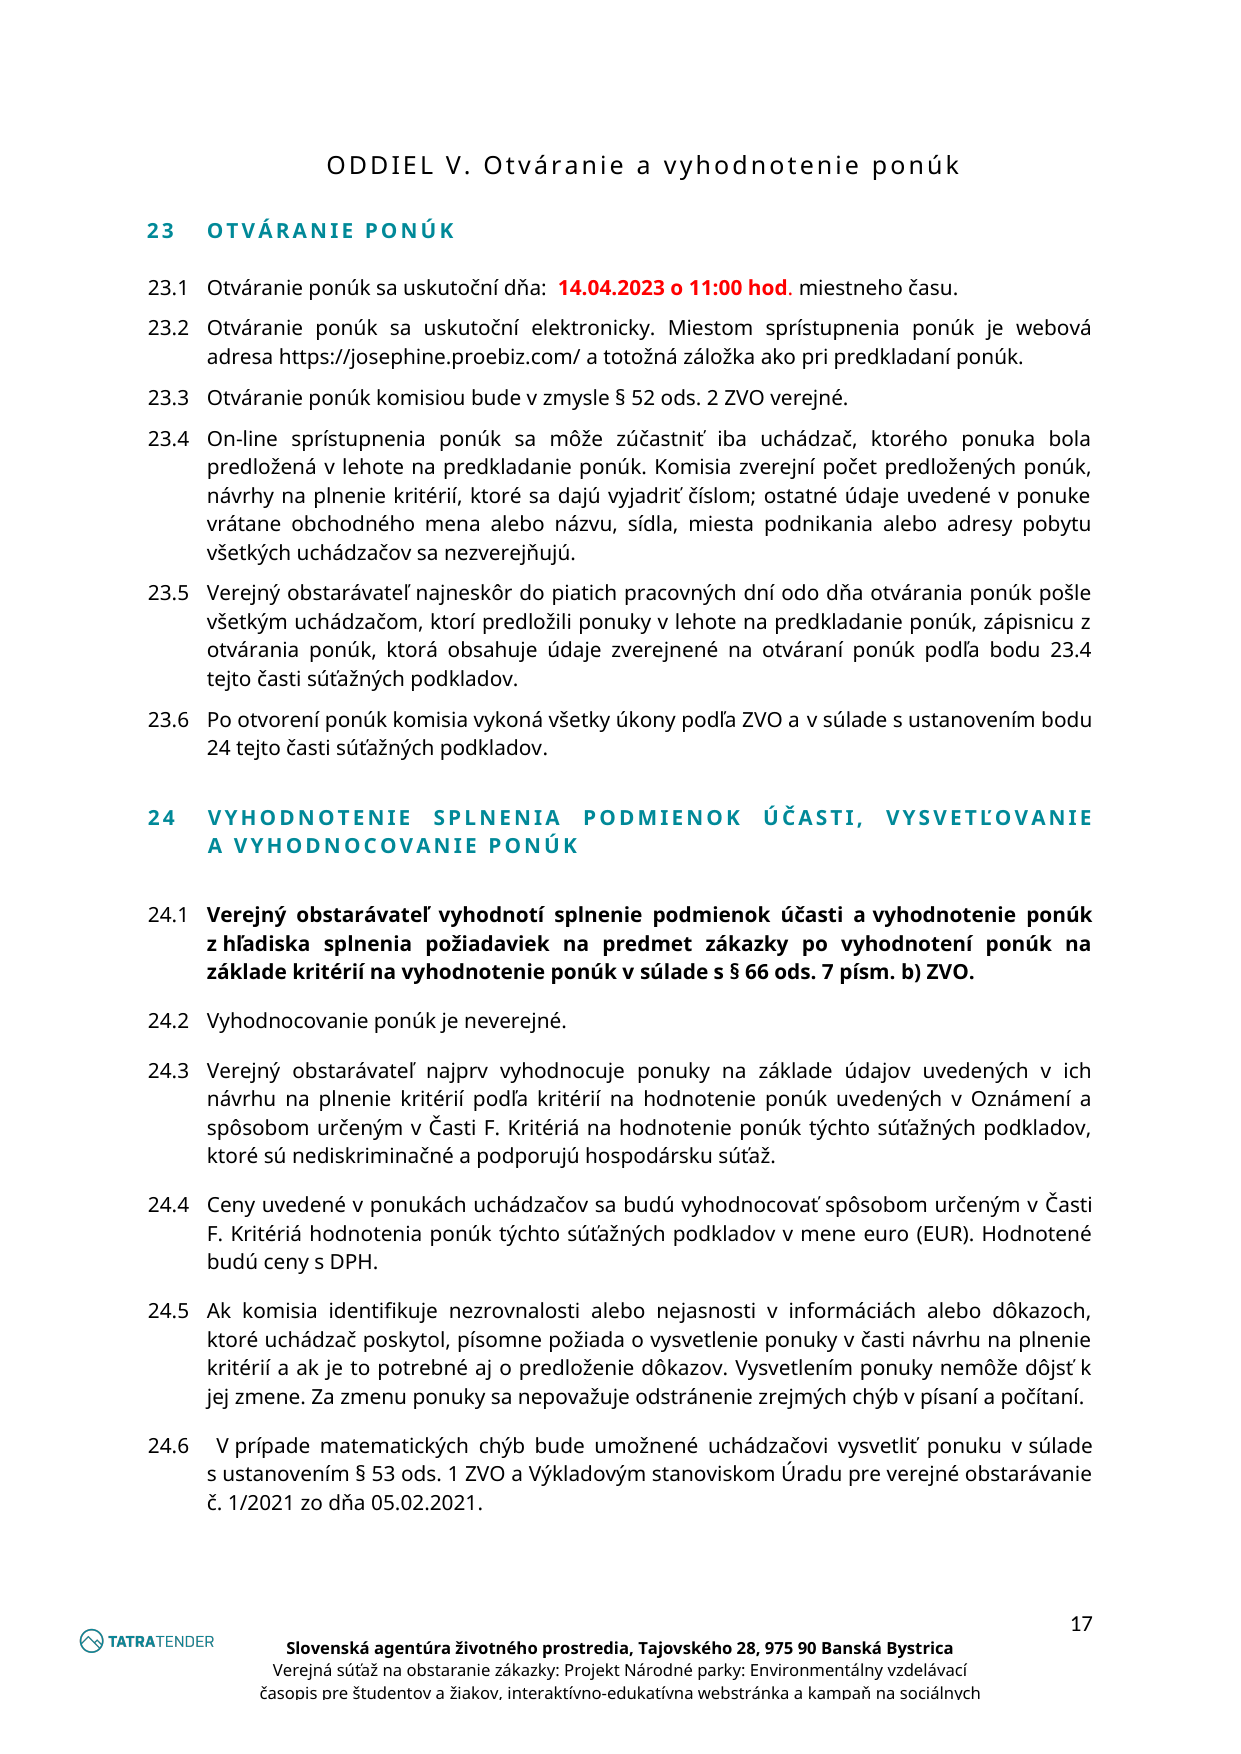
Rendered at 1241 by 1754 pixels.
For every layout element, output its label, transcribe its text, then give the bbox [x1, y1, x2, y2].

subtitle Ak komisia identifikuje nezrovnalosti alebo nejasnosti v informáciách alebo dôkazoch, ktoré uchádzač poskytol, písomne požiada o vysvetlenie ponuky v časti návrhu na plnenie kritérií a ak je to potrebné aj o predloženie dôkazov. Vysvetlením ponuky nemôže dôjsť k jej zmene. Za zmenu ponuky sa nepovažuje odstránenie zrejmých chýb v písaní a počítaní. [148, 1297, 1093, 1410]
subtitle Otváranie ponúk sa uskutoční elektronicky. Miestom sprístupnenia ponúk je webová adresa https://josephine.proebiz.com/ a totožná záložka ako pri predkladaní ponúk. [148, 313, 1093, 370]
text Otváranie ponúk [147, 216, 1093, 244]
subtitle V prípade matematických chýb bude umožnené uchádzačovi vysvetliť ponuku v súlade s ustanovením § 53 ods. 1 ZVO a Výkladovým stanoviskom Úradu pre verejné obstarávanie č. 1/2021 zo dňa 05.02.2021. [148, 1431, 1093, 1516]
subtitle Otváranie ponúk komisiou bude v zmysle § 52 ods. 2 ZVO verejné. [148, 383, 1093, 411]
text Vyhodnotenie splnenia podmienok účasti, vysvetľovanie a vyhodnocovanie ponúk [148, 803, 1093, 859]
subtitle Ceny uvedené v ponukách uchádzačov sa budú vyhodnocovať spôsobom určeným v Časti F. Kritériá hodnotenia ponúk týchto súťažných podkladov v mene euro (EUR). Hodnotené budú ceny s DPH. [148, 1190, 1093, 1276]
subtitle Verejný obstarávateľ vyhodnotí splnenie podmienok účasti a vyhodnotenie ponúk z hľadiska splnenia požiadaviek na predmet zákazky po vyhodnotení ponúk na základe kritérií na vyhodnotenie ponúk v súlade s § 66 ods. 7 písm. b) ZVO. [148, 900, 1093, 986]
text ODDIEL V. Otváranie a vyhodnotenie ponúk [148, 148, 1093, 182]
subtitle Verejný obstarávateľ najneskôr do piatich pracovných dní odo dňa otvárania ponúk pošle všetkým uchádzačom, ktorí predložili ponuky v lehote na predkladanie ponúk, zápisnicu z otvárania ponúk, ktorá obsahuje údaje zverejnené na otváraní ponúk podľa bodu 23.4 tejto časti súťažných podkladov. [148, 578, 1093, 692]
subtitle On-line sprístupnenia ponúk sa môže zúčastniť iba uchádzač, ktorého ponuka bola predložená v lehote na predkladanie ponúk. Komisia zverejní počet predložených ponúk, návrhy na plnenie kritérií, ktoré sa dajú vyjadriť číslom; ostatné údaje uvedené v ponuke vrátane obchodného mena alebo názvu, sídla, miesta podnikania alebo adresy pobytu všetkých uchádzačov sa nezverejňujú. [148, 424, 1093, 566]
picture [77, 1617, 224, 1662]
subtitle Verejný obstarávateľ najprv vyhodnocuje ponuky na základe údajov uvedených v ich návrhu na plnenie kritérií podľa kritérií na hodnotenie ponúk uvedených v Oznámení a spôsobom určeným v Časti F. Kritériá na hodnotenie ponúk týchto súťažných podkladov, ktoré sú nediskriminačné a podporujú hospodársku súťaž. [148, 1056, 1093, 1169]
subtitle Vyhodnocovanie ponúk je neverejné. [148, 1007, 1093, 1035]
subtitle Otváranie ponúk sa uskutoční dňa: 14.04.2023 o 11:00 hod. miestneho času. [148, 273, 1093, 301]
subtitle Po otvorení ponúk komisia vykoná všetky úkony podľa ZVO a v súlade s ustanovením bodu 24 tejto časti súťažných podkladov. [148, 705, 1093, 762]
